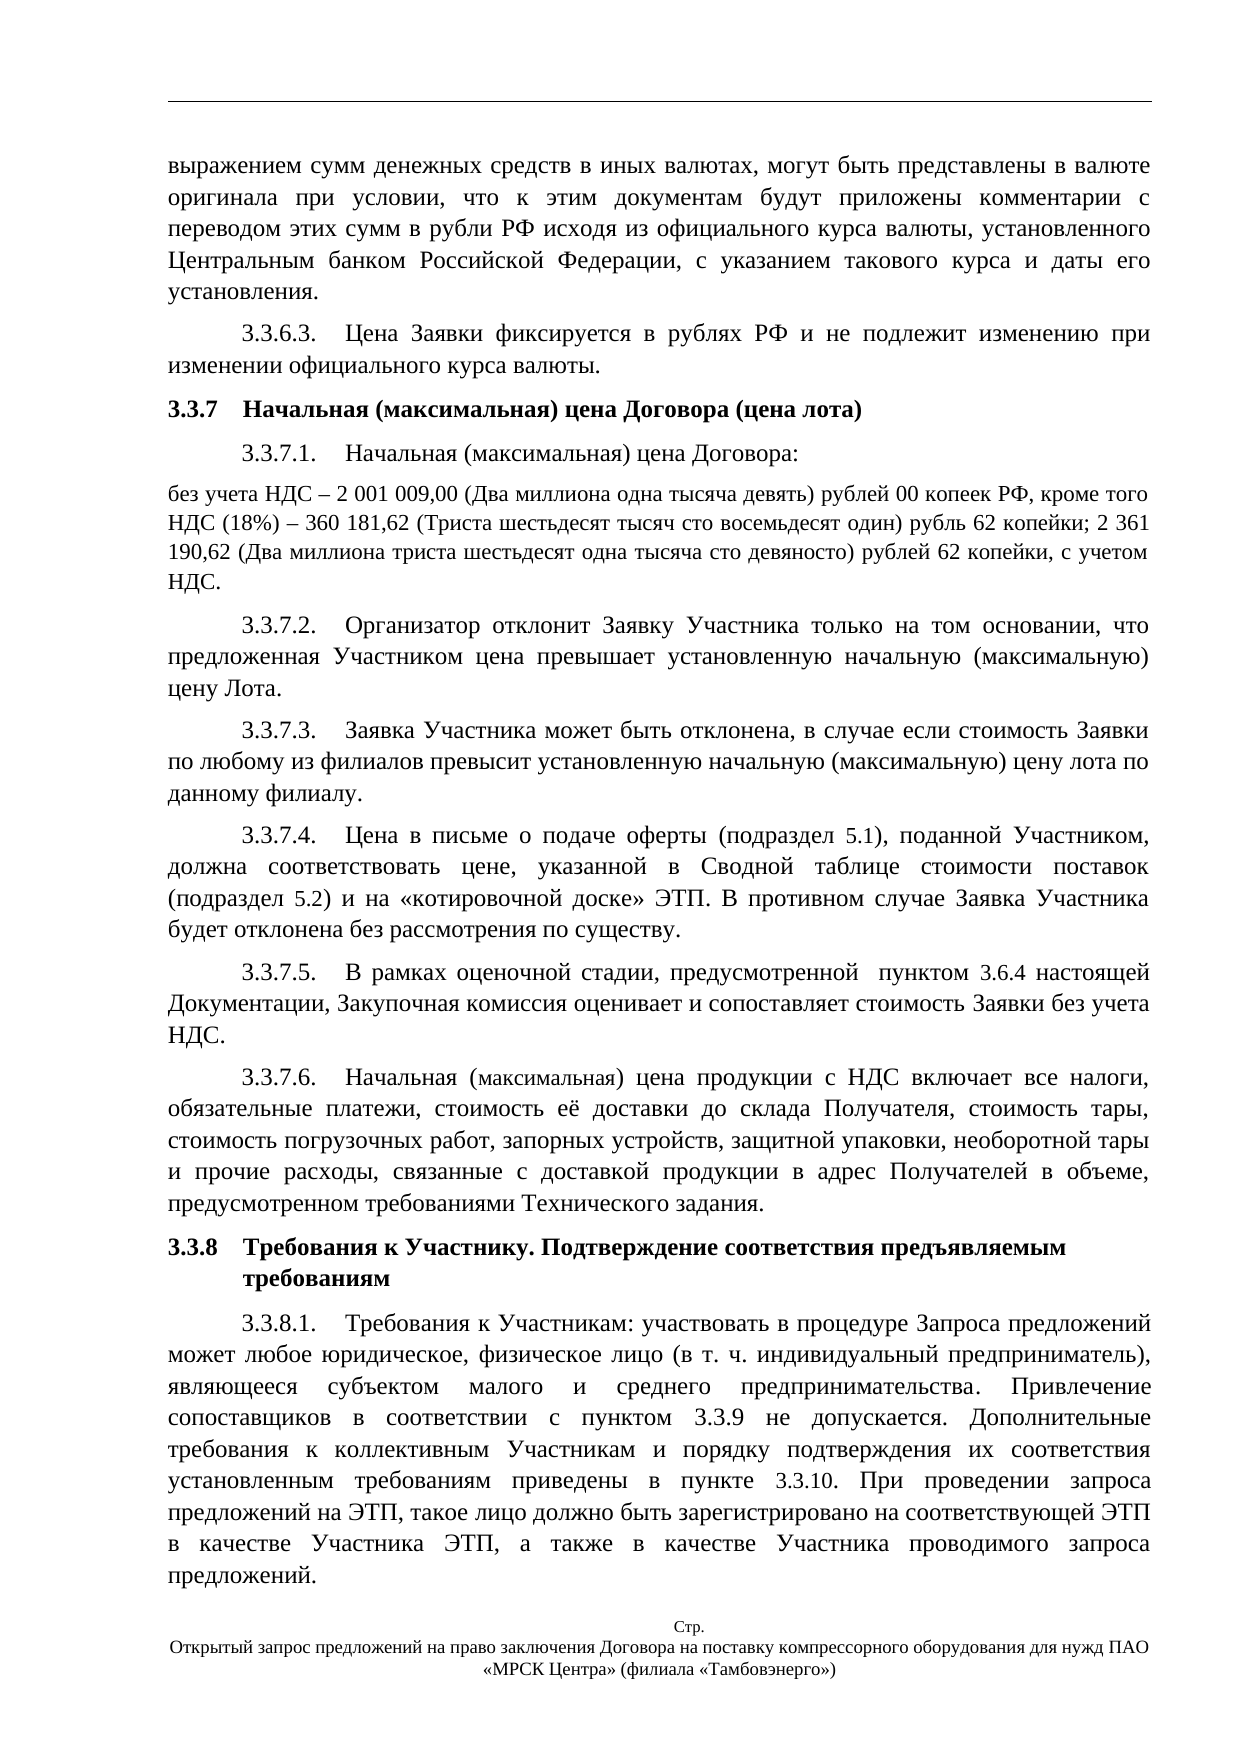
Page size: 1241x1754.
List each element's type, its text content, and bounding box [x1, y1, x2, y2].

text без учета НДС – 2 001 009,00 (Два миллиона одна тысяча девять) рублей 00 копеек РФ, кроме того НДС (18%) – 360 181,62 (Триста шестьдесят тысяч сто восемьдесят один) рубль 62 копейки; 2 361 190,62 (Два миллиона триста шестьдесят одна тысяча сто девяносто) рублей 62 копейки, с учетом НДС. [168, 480, 1150, 594]
list Организатор отклонит Заявку Участника только на том основании, что предложенная Участником цена превышает установленную начальную (максимальную) цену Лота. [168, 610, 1150, 702]
list Заявка Участника может быть отклонена, в случае если стоимость Заявки по любому из филиалов превысит установленную начальную (максимальную) цену лота по данному филиалу. [168, 715, 1150, 807]
subtitle Требования к Участнику. Подтверждение соответствия предъявляемым требованиям [168, 1232, 1152, 1292]
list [168, 150, 1152, 305]
list Требования к Участникам: участвовать в процедуре Запроса предложений может любое юридическое, физическое лицо (в т. ч. индивидуальный предприниматель), являющееся субъектом малого и среднего предпринимательства. Привлечение сопоставщиков в соответствии с пунктом 3.3.9 не допускается. Дополнительные требования к коллективным Участникам и порядку подтверждения их соответствия установленным требованиям приведены в пункте 3.3.10. При проведении запроса предложений на ЭТП, такое лицо должно быть зарегистрировано на соответствующей ЭТП в качестве Участника ЭТП, а также в качестве Участника проводимого запроса предложений. [168, 1308, 1152, 1589]
list Цена в письме о подаче оферты (подраздел 5.1), поданной Участником, должна соответствовать цене, указанной в Сводной таблице стоимости поставок (подраздел 5.2) и на «котировочной доске» ЭТП. В противном случае Заявка Участника будет отклонена без рассмотрения по существу. [168, 820, 1150, 943]
list Начальная (максимальная) цена продукции с НДС включает все налоги, обязательные платежи, стоимость её доставки до склада Получателя, стоимость тары, стоимость погрузочных работ, запорных устройств, защитной упаковки, необоротной тары и прочие расходы, связанные с доставкой продукции в адрес Получателей в объеме, предусмотренном требованиями Технического задания. [168, 1062, 1150, 1217]
list Начальная (максимальная) цена Договора: [168, 438, 1150, 467]
list Цена Заявки фиксируется в рублях РФ и не подлежит изменению при изменении официального курса валюты. [168, 318, 1152, 378]
list В рамках оценочной стадии, предусмотренной пунктом 3.6.4 настоящей Документации, Закупочная комиссия оценивает и сопоставляет стоимость Заявки без учета НДС. [168, 957, 1150, 1048]
subtitle Начальная (максимальная) цена Договора (цена лота) [168, 394, 1152, 423]
